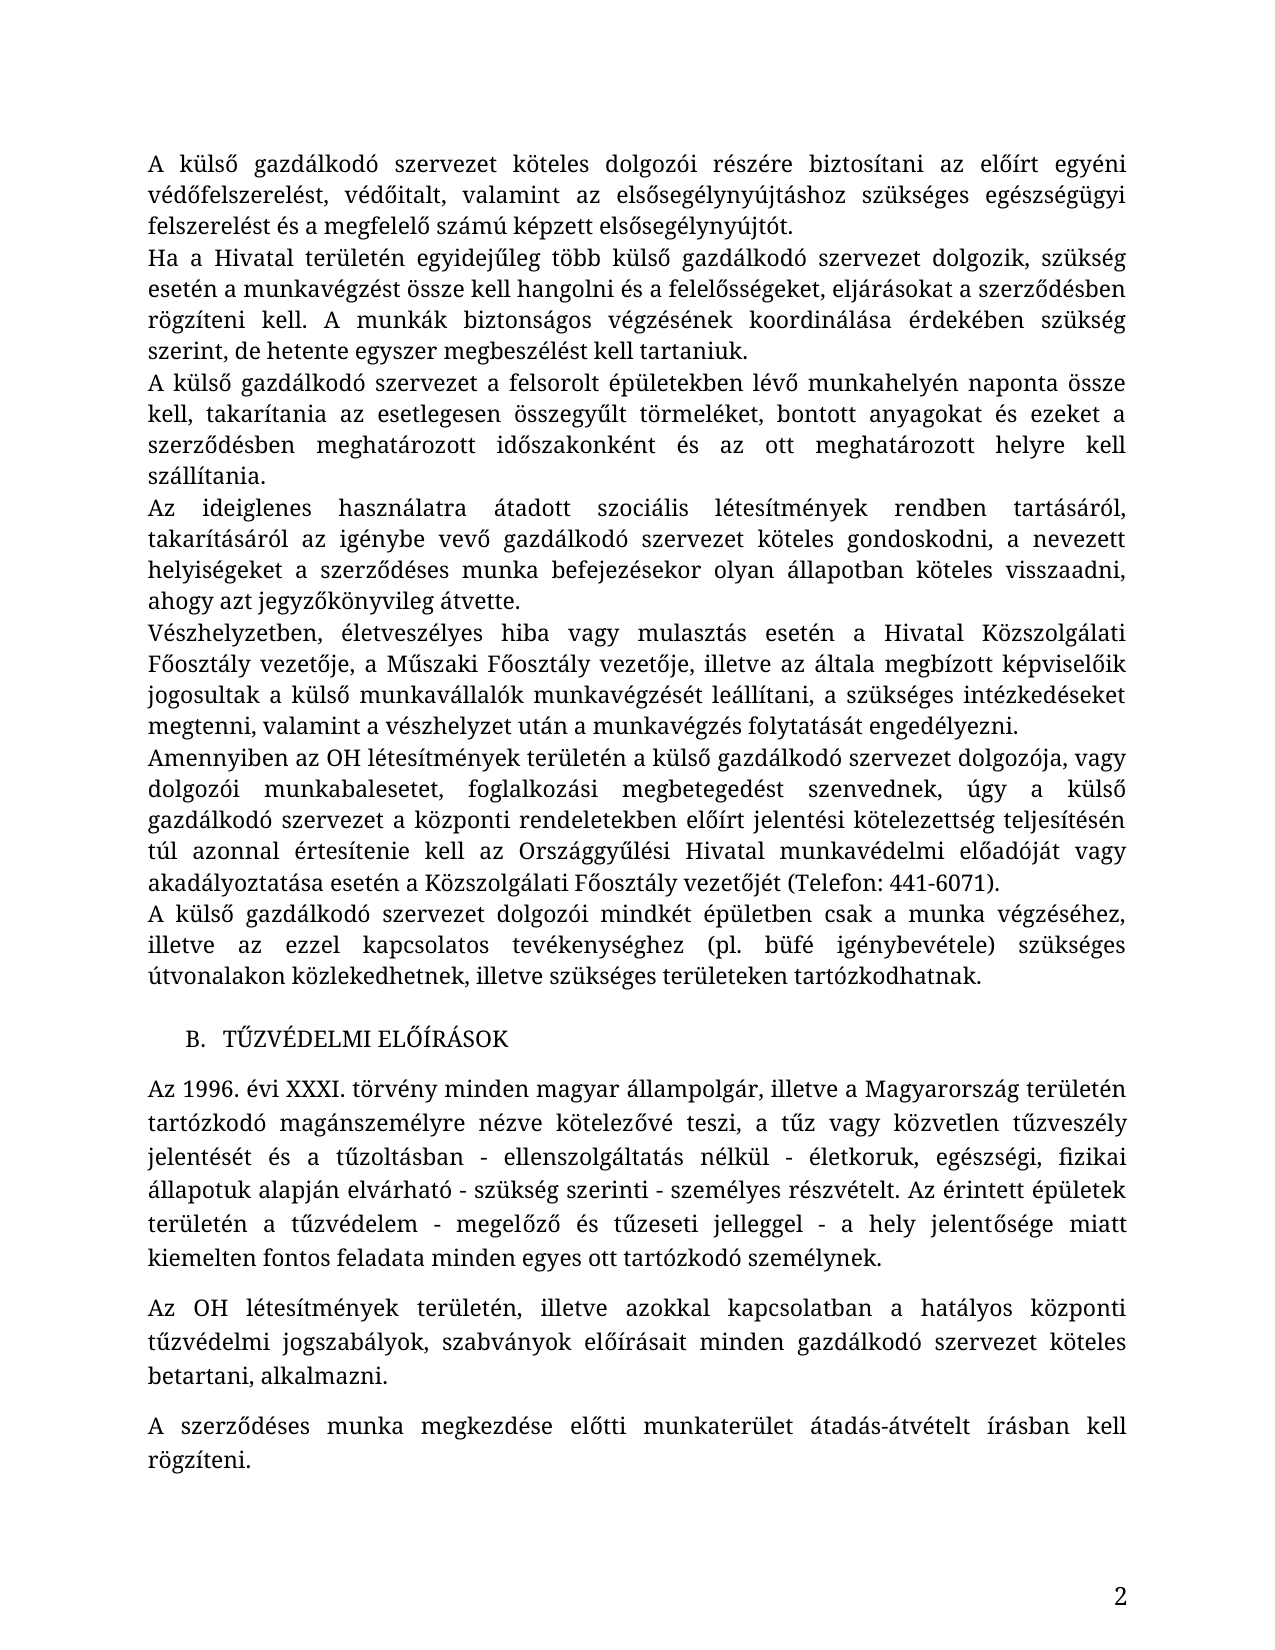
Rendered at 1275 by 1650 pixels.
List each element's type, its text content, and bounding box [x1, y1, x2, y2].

text A külső gazdálkodó szervezet a felsorolt épületekben lévő munkahelyén naponta össze kell, takarítania az esetlegesen összegyűlt törmeléket, bontott anyagokat és ezeket a szerződésben meghatározott időszakonként és az ott meghatározott helyre kell szállítania. [148, 366, 1127, 491]
text A külső gazdálkodó szervezet dolgozói mindkét épületben csak a munka végzéséhez, illetve az ezzel kapcsolatos tevékenységhez (pl. büfé igénybevétele) szükséges útvonalakon közlekedhetnek, illetve szükséges területeken tartózkodhatnak. [148, 898, 1127, 991]
text A szerződéses munka megkezdése előtti munkaterület átadás-átvételt írásban kell rögzíteni. [148, 1410, 1127, 1475]
text Az OH létesítmények területén, illetve azokkal kapcsolatban a hatályos központi tűzvédelmi jogszabályok, szabványok előírásait minden gazdálkodó szervezet köteles betartani, alkalmazni. [148, 1292, 1127, 1391]
text Az ideiglenes használatra átadott szociális létesítmények rendben tartásáról, takarításáról az igénybe vevő gazdálkodó szervezet köteles gondoskodni, a nevezett helyiségeket a szerződéses munka befejezésekor olyan állapotban köteles visszaadni, ahogy azt jegyzőkönyvileg átvette. [148, 491, 1127, 616]
text Az 1996. évi XXXI. törvény minden magyar állampolgár, illetve a Magyarország területén tartózkodó magánszemélyre nézve kötelezővé teszi, a tűz vagy közvetlen tűzveszély jelentését és a tűzoltásban - ellenszolgáltatás nélkül - életkoruk, egészségi, fizikai állapotuk alapján elvárható - szükség szerinti - személyes részvételt. Az érintett épületek területén a tűzvédelem - megelőző és tűzeseti jelleggel - a hely jelentősége miatt kiemelten fontos feladata minden egyes ott tartózkodó személynek. [148, 1073, 1127, 1273]
list TŰZVÉDELMI ELŐÍRÁSOK [185, 1023, 1127, 1054]
text Amennyiben az OH létesítmények területén a külső gazdálkodó szervezet dolgozója, vagy dolgozói munkabalesetet, foglalkozási megbetegedést szenvednek, úgy a külső gazdálkodó szervezet a központi rendeletekben előírt jelentési kötelezettség teljesítésén túl azonnal értesítenie kell az Országgyűlési Hivatal munkavédelmi előadóját vagy akadályoztatása esetén a Közszolgálati Főosztály vezetőjét (Telefon: 441-6071). [148, 741, 1127, 898]
text Ha a Hivatal területén egyidejűleg több külső gazdálkodó szervezet dolgozik, szükség esetén a munkavégzést össze kell hangolni és a felelősségeket, eljárásokat a szerződésben rögzíteni kell. A munkák biztonságos végzésének koordinálása érdekében szükség szerint, de hetente egyszer megbeszélést kell tartaniuk. [148, 241, 1127, 366]
text Vészhelyzetben, életveszélyes hiba vagy mulasztás esetén a Hivatal Közszolgálati Főosztály vezetője, a Műszaki Főosztály vezetője, illetve az általa megbízott képviselőik jogosultak a külső munkavállalók munkavégzését leállítani, a szükséges intézkedéseket megtenni, valamint a vészhelyzet után a munkavégzés folytatását engedélyezni. [148, 616, 1127, 741]
text A külső gazdálkodó szervezet köteles dolgozói részére biztosítani az előírt egyéni védőfelszerelést, védőitalt, valamint az elsősegélynyújtáshoz szükséges egészségügyi felszerelést és a megfelelő számú képzett elsősegélynyújtót. [148, 148, 1127, 241]
